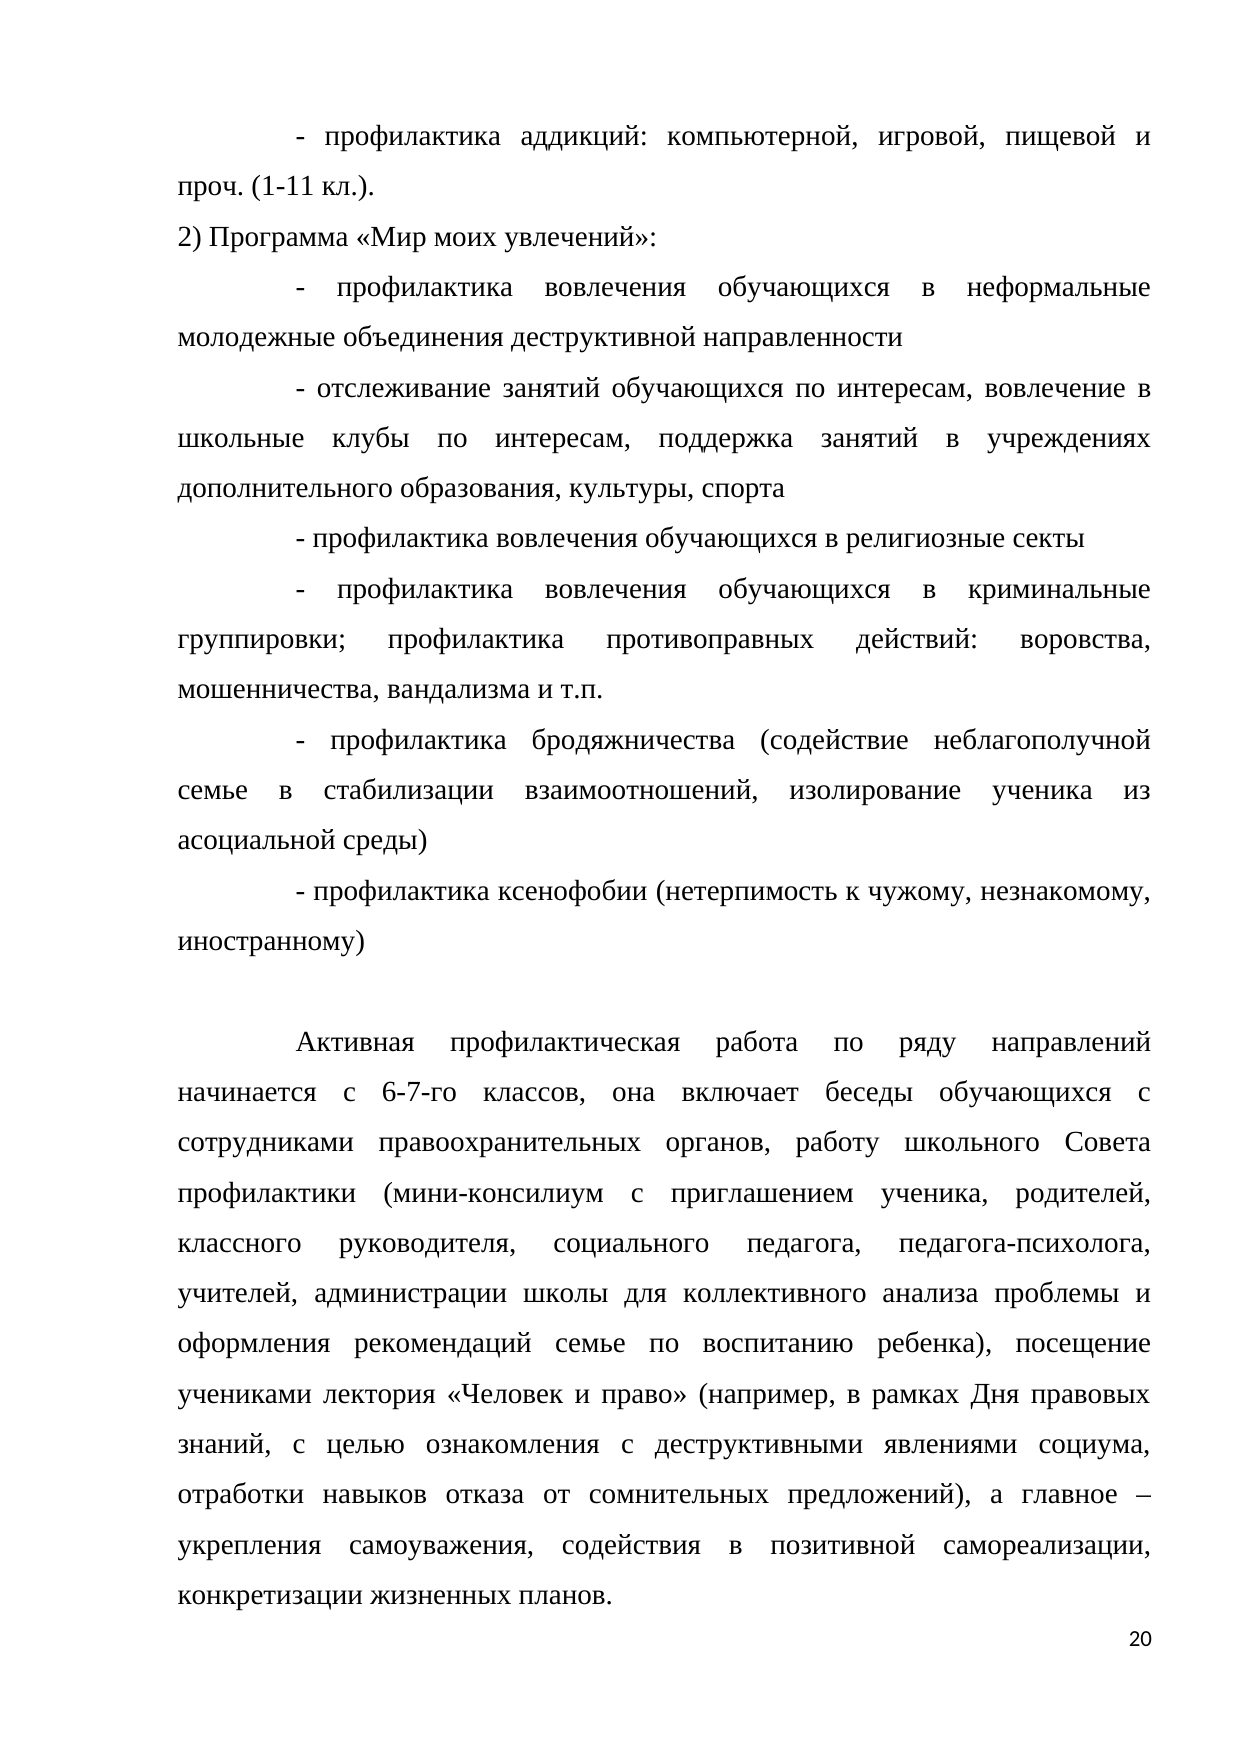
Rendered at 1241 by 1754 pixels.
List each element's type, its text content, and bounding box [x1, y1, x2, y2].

text - профилактика ксенофобии (нетерпимость к чужому, незнакомому, иностранному) [177, 873, 1152, 957]
text - профилактика вовлечения обучающихся в неформальные молодежные объединения деструктивной направленности [177, 269, 1152, 353]
text Активная профилактическая работа по ряду направлений начинается с 6-7-го классов, она включает беседы обучающихся с сотрудниками правоохранительных органов, работу школьного Совета профилактики (мини-консилиум с приглашением ученика, родителей, классного руководителя, социального педагога, педагога-психолога, учителей, администрации школы для коллективного анализа проблемы и оформления рекомендаций семье по воспитанию ребенка), посещение учениками лектория «Человек и право» (например, в рамках Дня правовых знаний, с целью ознакомления с деструктивными явлениями социума, отработки навыков отказа от сомнительных предложений), а главное – укрепления самоуважения, содействия в позитивной самореализации, конкретизации жизненных планов. [177, 1024, 1152, 1611]
text - профилактика аддикций: компьютерной, игровой, пищевой и проч. (1-11 кл.). [177, 118, 1152, 202]
text 2) Программа «Мир моих увлечений»: [177, 219, 1152, 252]
text - профилактика вовлечения обучающихся в криминальные группировки; профилактика противоправных действий: воровства, мошенничества, вандализма и т.п. [177, 571, 1152, 705]
text - профилактика вовлечения обучающихся в религиозные секты [177, 521, 1152, 554]
text - отслеживание занятий обучающихся по интересам, вовлечение в школьные клубы по интересам, поддержка занятий в учреждениях дополнительного образования, культуры, спорта [177, 370, 1152, 504]
text - профилактика бродяжничества (содействие неблагополучной семье в стабилизации взаимоотношений, изолирование ученика из асоциальной среды) [177, 722, 1152, 856]
